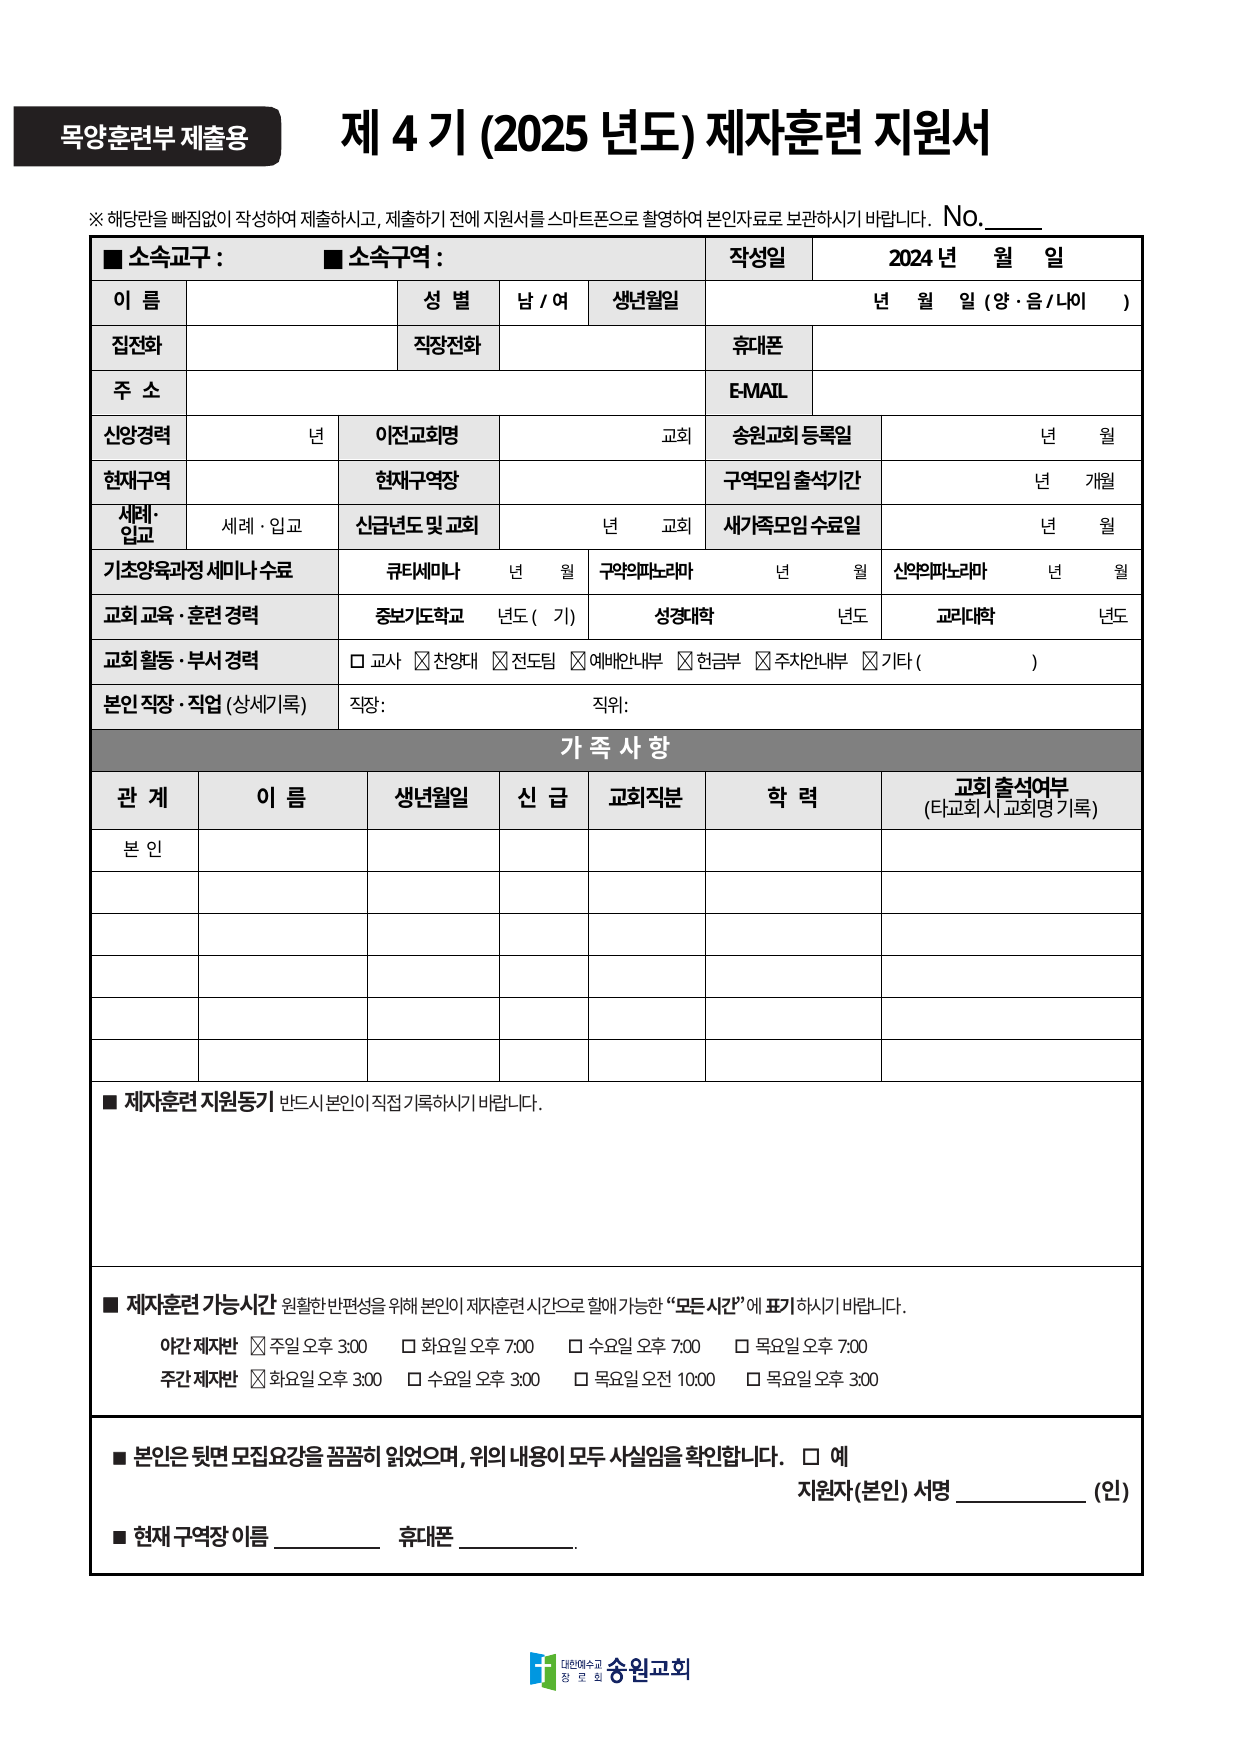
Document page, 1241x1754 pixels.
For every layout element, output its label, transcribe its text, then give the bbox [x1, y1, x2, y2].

text 제4기 (2025년도) 제자훈련 지원서 [272, 106, 1152, 165]
table_cell [500, 326, 705, 370]
table_cell 교리대학 년도 [882, 595, 1141, 639]
table_cell [500, 872, 588, 913]
table_cell 교회 출석여부 (타교회 시 교회명 기록) [882, 772, 1141, 829]
table_cell [187, 281, 397, 325]
table_cell [882, 872, 1141, 913]
table_cell [92, 956, 198, 997]
table_cell [92, 1040, 198, 1081]
table_cell 구역모임 출석기간 [706, 461, 881, 504]
table_cell 년 [187, 416, 338, 459]
table_cell 세례 · 입교 [187, 505, 338, 549]
table_header 2024년 월 일 [813, 238, 1141, 280]
table_cell 현재구역 [92, 461, 186, 504]
table_cell [368, 1040, 499, 1081]
table_header ■ 소속교구 : ■ 소속구역 : [92, 238, 705, 280]
table_cell 직장: 직위: [339, 685, 1141, 729]
table_cell 구약의파노라마 년 월 [589, 550, 881, 594]
table_cell [589, 956, 705, 997]
table_cell [92, 998, 198, 1039]
table_cell [92, 914, 198, 955]
table_cell 성경대학 년도 [589, 595, 881, 639]
table_cell [500, 461, 705, 504]
table_cell 남 / 여 [500, 281, 588, 325]
table_cell 년 개월 [882, 461, 1141, 504]
table_cell 년 월 일 ( 양 · 음 / 나이 ) [706, 281, 1141, 325]
table_cell [187, 371, 705, 414]
table_cell 교회직분 [589, 772, 705, 829]
table_cell 본 인 [92, 830, 198, 871]
table_cell 이름 [199, 772, 367, 829]
table_cell [706, 872, 881, 913]
table_cell [368, 998, 499, 1039]
table_cell [706, 956, 881, 997]
table_cell [199, 830, 367, 871]
table_cell 교회 활동 · 부서 경력 [92, 640, 338, 684]
table_cell E-MAIL [706, 371, 812, 414]
table_cell [589, 998, 705, 1039]
table_cell 세례·입교 [92, 505, 186, 549]
table_cell [882, 998, 1141, 1039]
table_cell 신앙경력 [92, 416, 186, 459]
table_cell [589, 872, 705, 913]
table_cell 휴대폰 [706, 326, 812, 370]
table_cell 년 월 [882, 416, 1141, 459]
table_cell 제자훈련 가능시간 원활한 반편성을 위해 본인이 제자훈련 시간으로 할애 가능한 “모든 시간”에 표기하시기 바랍니다. 야간 제자반 주일 오후 3:00 화요일 오후 7:00 수요일 오후 7:00 목요일 오후 7:00 주간 제자반 화요일 오후 3:00 수요일 오후 3:00 목요일 오전 10:00 목요일 오후 3:00 [92, 1267, 1141, 1414]
picture [530, 1652, 690, 1691]
table_cell [368, 914, 499, 955]
table_cell 송원교회 등록일 [706, 416, 881, 459]
table_cell 생년월일 [368, 772, 499, 829]
table_cell [500, 956, 588, 997]
table_cell [199, 998, 367, 1039]
table_cell 학력 [706, 772, 881, 829]
table_cell 교사 찬양대 전도팀 예배안내부 헌금부 주차안내부 기타 ( ) [339, 640, 1141, 684]
table_cell [500, 914, 588, 955]
table_cell 집전화 [92, 326, 186, 370]
table_cell 신약의파노라마 년 월 [882, 550, 1141, 594]
table_cell [368, 956, 499, 997]
table_cell [882, 830, 1141, 871]
table_cell 년 월 [882, 505, 1141, 549]
table_cell 현재구역장 [339, 461, 499, 504]
table_cell [500, 1040, 588, 1081]
table_cell [706, 830, 881, 871]
table_cell 교회 교육 · 훈련 경력 [92, 595, 338, 639]
table_cell [500, 830, 588, 871]
table_cell 생년월일 [589, 281, 705, 325]
table_cell [882, 914, 1141, 955]
table_cell 본인 직장 · 직업 (상세기록) [92, 685, 338, 729]
table_cell 이전교회명 [339, 416, 499, 459]
table_cell 큐티세미나 년 월 [339, 550, 588, 594]
table_cell [199, 914, 367, 955]
table_cell 중보기도학교 년도 ( 기) [339, 595, 588, 639]
table_cell [589, 1040, 705, 1081]
table_cell [368, 830, 499, 871]
table_cell [92, 872, 198, 913]
table_cell [882, 1040, 1141, 1081]
table_header 작성일 [706, 238, 812, 280]
table_cell [368, 872, 499, 913]
table_cell 가 족 사 항 [92, 730, 1141, 771]
table_cell 년 교회 [500, 505, 705, 549]
table_cell 신급년도 및 교회 [339, 505, 499, 549]
table_cell [199, 956, 367, 997]
table_cell [187, 326, 397, 370]
table_cell [706, 998, 881, 1039]
table_cell [813, 326, 1141, 370]
table_cell [706, 1040, 881, 1081]
table_cell 관계 [92, 772, 198, 829]
table_cell 새가족모임 수료일 [706, 505, 881, 549]
table_cell 성별 [398, 281, 499, 325]
table_cell 교회 [500, 416, 705, 459]
table_cell [589, 914, 705, 955]
table_cell [187, 461, 338, 504]
table_cell 기초양육과정 세미나 수료 [92, 550, 338, 594]
table_cell 이름 [92, 281, 186, 325]
table_cell 주소 [92, 371, 186, 414]
table_cell [813, 371, 1141, 414]
table_cell [706, 914, 881, 955]
table_cell [199, 1040, 367, 1081]
table_cell 신급 [500, 772, 588, 829]
table_cell 본인은 뒷면 모집요강을 꼼꼼히 읽었으며, 위의 내용이 모두 사실임을 확인합니다. 예 지원자(본인) 서명 (인) 현재 구역장 이름 휴대폰 [92, 1418, 1141, 1573]
table_cell [199, 872, 367, 913]
table_cell 직장전화 [398, 326, 499, 370]
table_cell [882, 956, 1141, 997]
table_cell [589, 830, 705, 871]
table_cell [500, 998, 588, 1039]
text ※ 해당란을 빠짐없이 작성하여 제출하시고, 제출하기 전에 지원서를 스마트폰으로 촬영하여 본인자료로 보관하시기 바랍니다. No. [89, 195, 1152, 235]
table_cell 제자훈련 지원동기 반드시 본인이 직접 기록하시기 바랍니다. [92, 1082, 1141, 1266]
